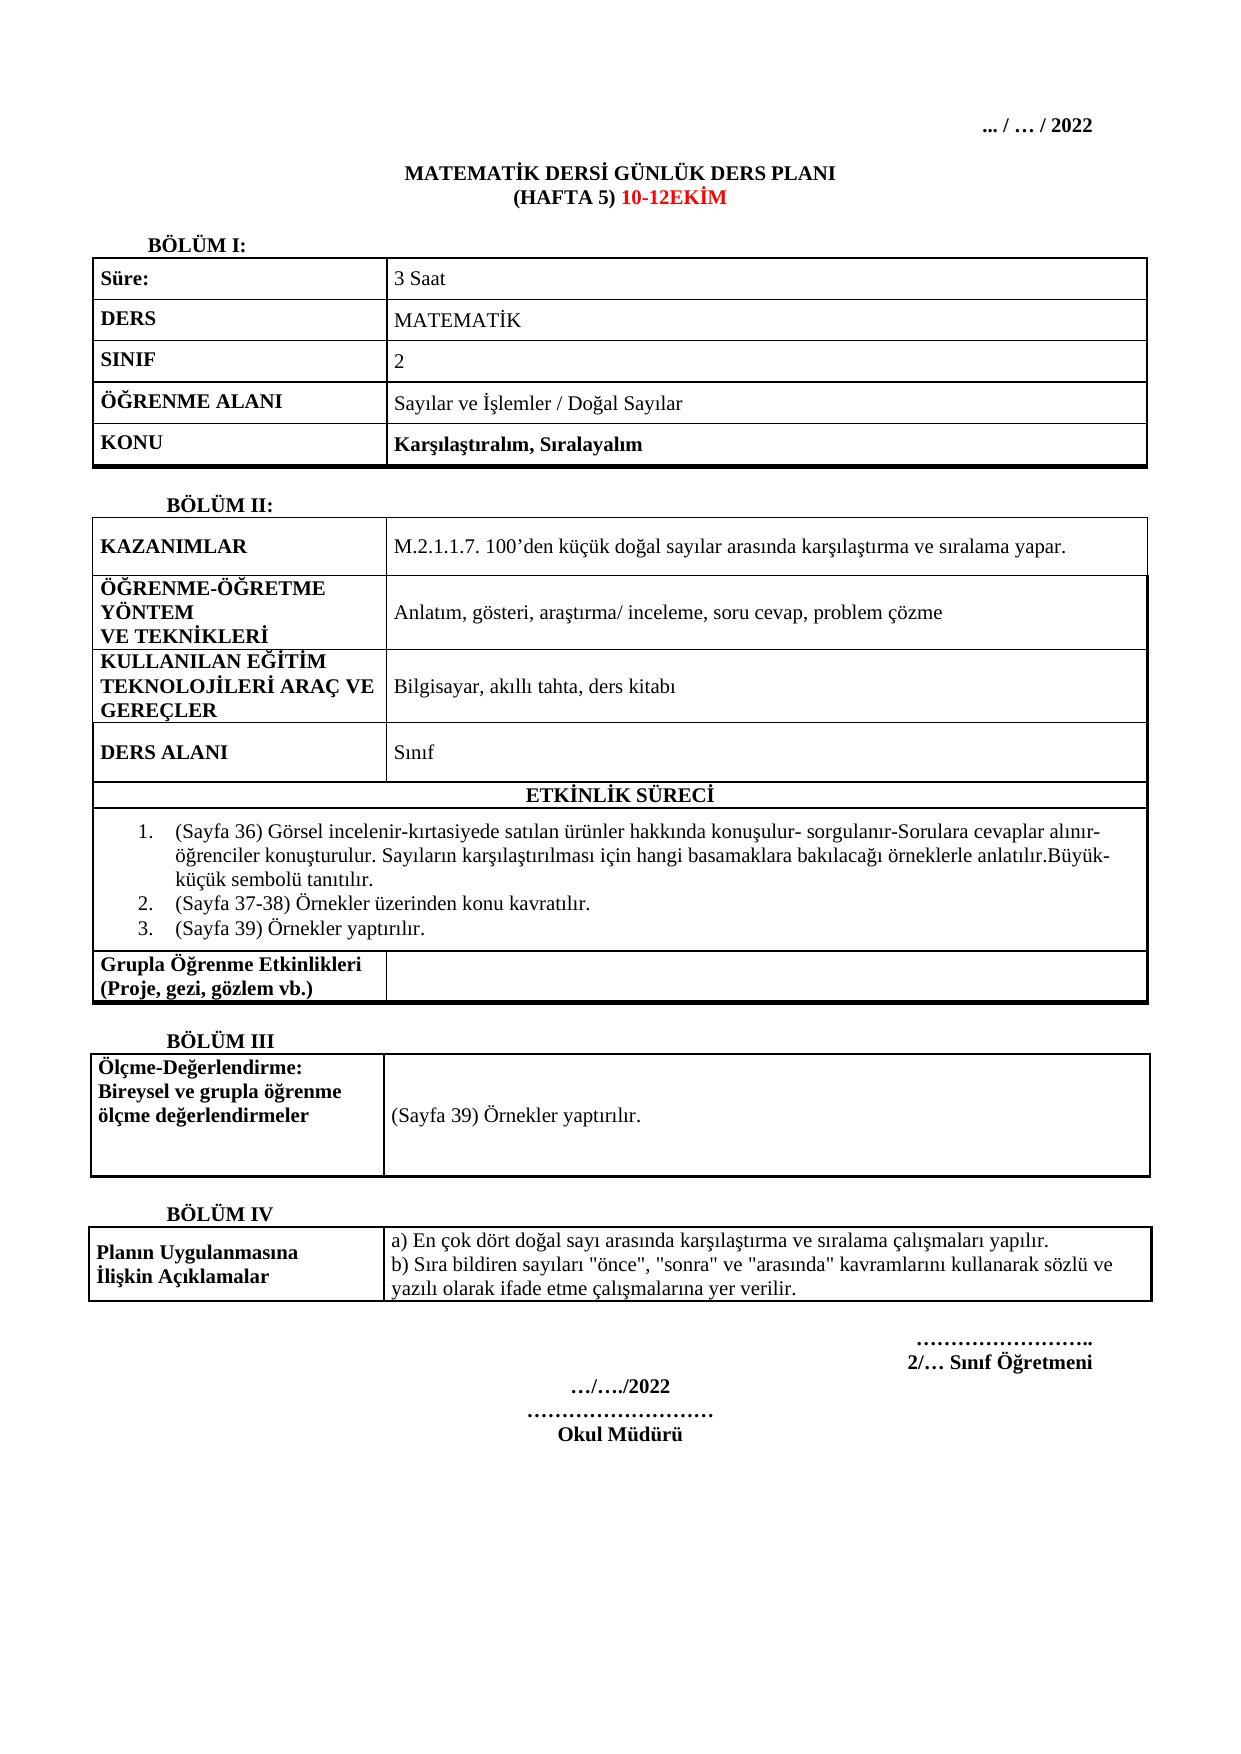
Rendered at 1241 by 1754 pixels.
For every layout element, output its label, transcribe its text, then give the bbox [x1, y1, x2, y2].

text BÖLÜM II: [148, 493, 1092, 517]
table_cell MATEMATİK [388, 300, 1146, 340]
subtitle BÖLÜM IV [148, 1201, 1092, 1226]
table_cell DERS ALANI [94, 723, 386, 781]
table_cell ÖĞRENME-ÖĞRETME YÖNTEM VE TEKNİKLERİ [93, 576, 386, 648]
text ……………………… [148, 1398, 1092, 1422]
table_cell SINIF [94, 341, 386, 381]
table_header M.2.1.1.7. 100’den küçük doğal sayılar arasında karşılaştırma ve sıralama yapar. [387, 518, 1147, 575]
text 2/… Sınıf Öğretmeni [148, 1350, 1092, 1374]
table_cell Sayılar ve İşlemler / Doğal Sayılar [388, 383, 1146, 422]
table_cell KULLANILAN EĞİTİM TEKNOLOJİLERİ ARAÇ VE GEREÇLER [93, 650, 386, 722]
table_header KAZANIMLAR [93, 518, 386, 575]
table_header 3 Saat [388, 259, 1146, 298]
table_header a) En çok dört doğal sayı arasında karşılaştırma ve sıralama çalışmaları yapılır. b) Sıra bildiren sayıları "önce", "sonra" ve "arasında" kavramlarını kullanarak sözlü ve yazılı olarak ifade etme çalışmalarına yer verilir. [385, 1228, 1150, 1300]
text (HAFTA 5) 10-12EKİM [148, 185, 1092, 209]
text MATEMATİK DERSİ GÜNLÜK DERS PLANI [148, 161, 1092, 185]
table_cell 2 [388, 341, 1146, 381]
subtitle BÖLÜM III [148, 1029, 1092, 1053]
text …………………….. [148, 1326, 1092, 1350]
table_cell (Sayfa 36) Görsel incelenir-kırtasiyede satılan ürünler hakkında konuşulur- sorgulanır-Sorulara cevaplar alınır-öğrenciler konuşturulur. Sayıların karşılaştırılması için hangi basamaklara bakılacağı örneklerle anlatılır.Büyük-küçük sembolü tanıtılır. (Sayfa 37-38) Örnekler üzerinden konu kavratılır. (Sayfa 39) Örnekler yaptırılır. [94, 809, 1146, 950]
table_cell DERS [94, 300, 386, 340]
table_header (Sayfa 39) Örnekler yaptırılır. [385, 1055, 1149, 1175]
text …/…./2022 [148, 1374, 1092, 1398]
table_cell Karşılaştıralım, Sıralayalım [388, 424, 1146, 464]
table_cell Anlatım, gösteri, araştırma/ inceleme, soru cevap, problem çözme [387, 576, 1146, 648]
table_cell Bilgisayar, akıllı tahta, ders kitabı [387, 650, 1146, 722]
table_cell KONU [94, 424, 386, 464]
table_header Ölçme-Değerlendirme: Bireysel ve grupla öğrenme ölçme değerlendirmeler [92, 1055, 383, 1175]
table_cell Grupla Öğrenme Etkinlikleri (Proje, gezi, gözlem vb.) [94, 952, 386, 1000]
table_cell [387, 952, 1146, 1000]
text Okul Müdürü [148, 1422, 1092, 1446]
table_header Süre: [94, 259, 386, 298]
table_cell ETKİNLİK SÜRECİ [94, 783, 1146, 807]
text BÖLÜM I: [148, 233, 1092, 257]
table_header Planın Uygulanmasına İlişkin Açıklamalar [90, 1228, 383, 1300]
table_cell Sınıf [387, 723, 1146, 781]
text ... / … / 2022 [148, 113, 1092, 137]
table_cell ÖĞRENME ALANI [94, 383, 386, 422]
